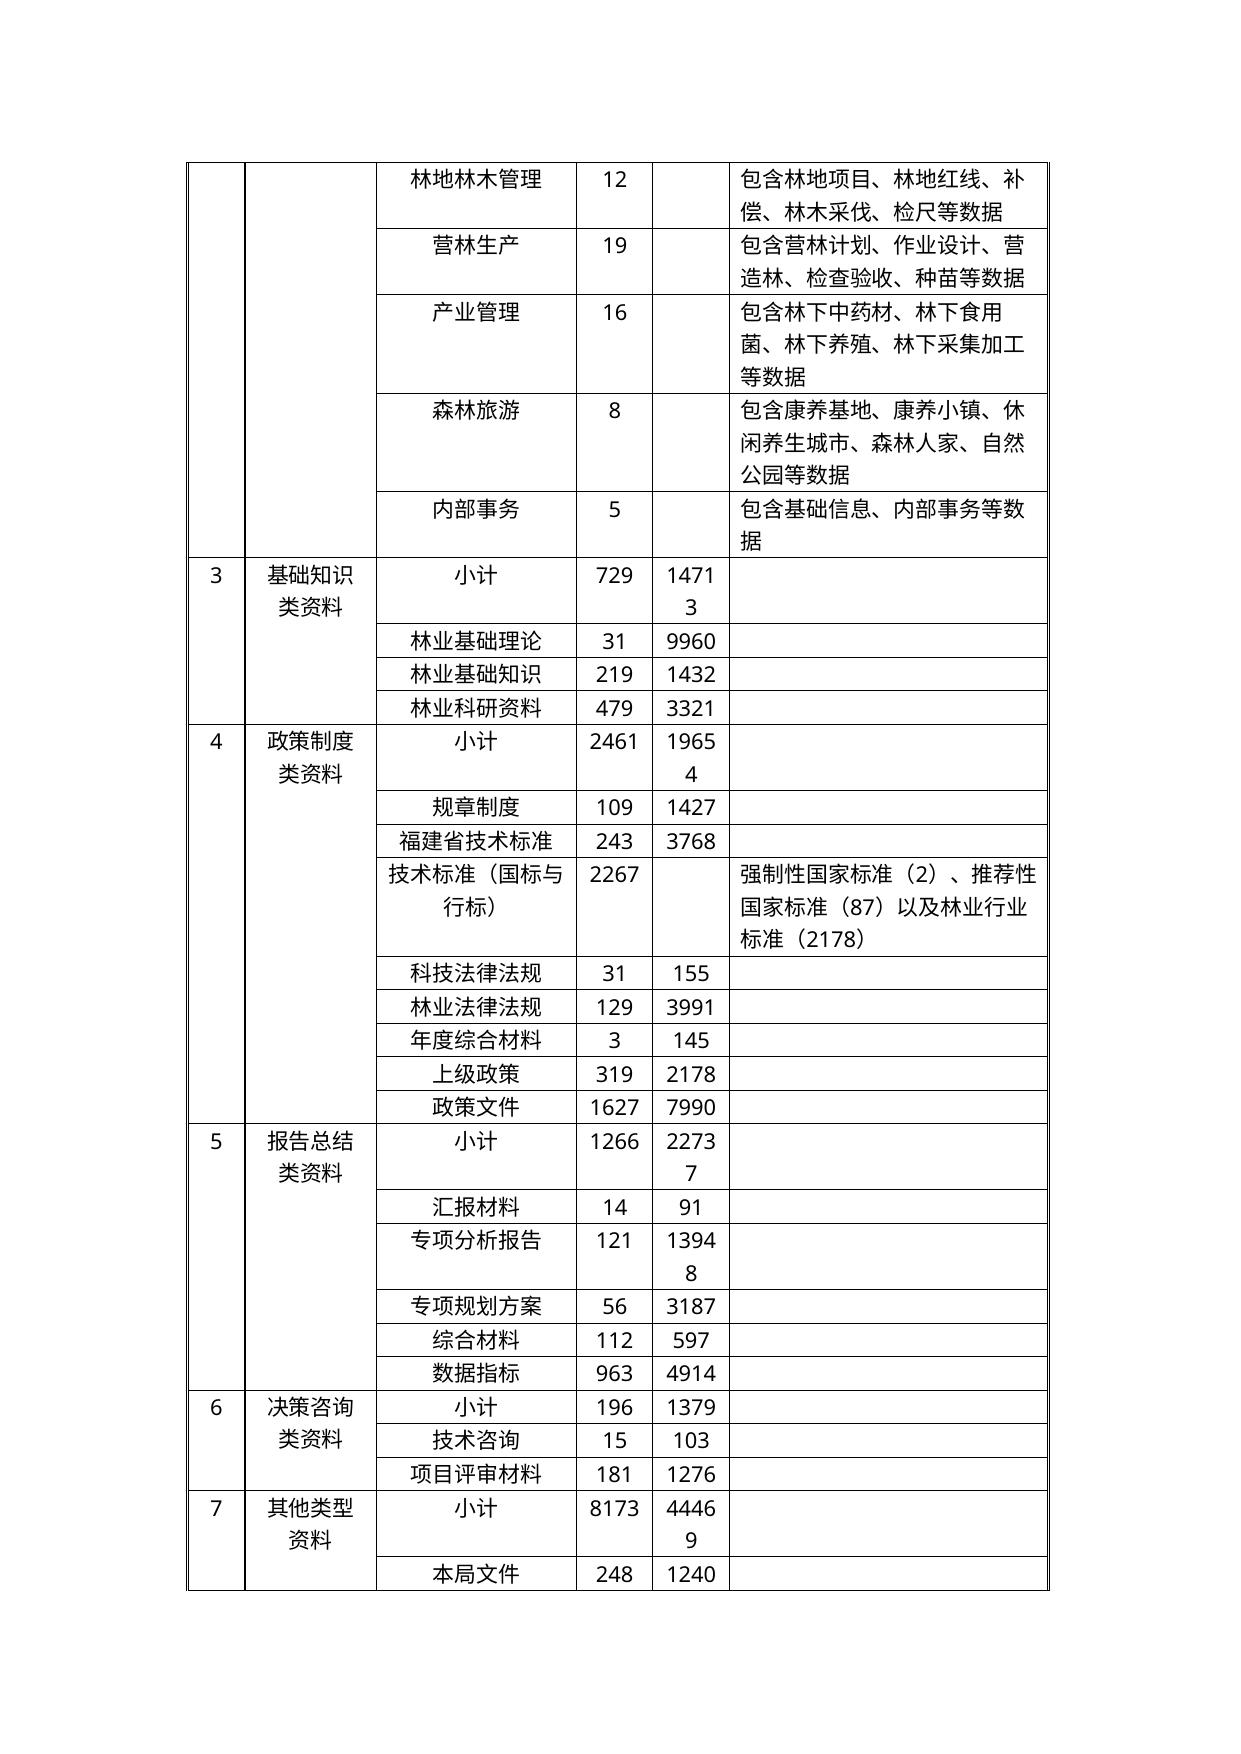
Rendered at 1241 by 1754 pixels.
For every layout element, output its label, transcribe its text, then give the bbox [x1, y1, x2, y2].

table_cell 政策文件 [377, 1091, 576, 1123]
table_cell 数据指标 [377, 1357, 576, 1389]
table_cell 小计 [377, 1124, 576, 1189]
table_cell 15 [577, 1424, 652, 1457]
table_cell 31 [577, 624, 652, 657]
table_cell 小计 [377, 1491, 576, 1556]
table_cell [730, 1290, 1047, 1322]
table_cell 129 [577, 990, 652, 1023]
table_cell 109 [577, 791, 652, 823]
table_cell 44469 [653, 1491, 729, 1556]
table_cell 报告总结类资料 [246, 1124, 376, 1389]
table_cell 林地林木管理 [377, 163, 576, 228]
table_cell 本局文件 [377, 1557, 576, 1590]
table_cell 3 [577, 1024, 652, 1056]
table_cell [730, 1491, 1047, 1556]
table_cell [730, 1091, 1047, 1123]
table_cell 3991 [653, 990, 729, 1023]
table_cell 7 [189, 1491, 244, 1590]
table_cell [730, 1557, 1047, 1590]
table_cell [653, 492, 729, 557]
table_cell [730, 825, 1047, 857]
table_cell [730, 1357, 1047, 1389]
table_cell [730, 1024, 1047, 1056]
table_cell 31 [577, 957, 652, 989]
table_cell 91 [653, 1190, 729, 1223]
table_cell 规章制度 [377, 791, 576, 823]
table_cell 219 [577, 658, 652, 690]
table_cell 上级政策 [377, 1057, 576, 1090]
table_cell 强制性国家标准（2）、推荐性国家标准（87）以及林业行业标准（2178） [730, 858, 1047, 956]
table_cell [730, 1324, 1047, 1356]
table_cell 科技法律法规 [377, 957, 576, 989]
table_cell 决策咨询类资料 [246, 1391, 376, 1490]
table_cell 包含林下中药材、林下食用菌、林下养殖、林下采集加工等数据 [730, 295, 1047, 393]
table_cell 专项分析报告 [377, 1224, 576, 1289]
table_cell 145 [653, 1024, 729, 1056]
table_cell [730, 957, 1047, 989]
table_cell 1627 [577, 1091, 652, 1123]
table_cell 8173 [577, 1491, 652, 1556]
table_cell 林业法律法规 [377, 990, 576, 1023]
table_cell 产业管理 [377, 295, 576, 393]
table_cell 2461 [577, 725, 652, 790]
table_cell 13948 [653, 1224, 729, 1289]
table_cell 243 [577, 825, 652, 857]
table_cell 2178 [653, 1057, 729, 1090]
table_cell 121 [577, 1224, 652, 1289]
table_cell 专项规划方案 [377, 1290, 576, 1322]
table_cell 政策制度类资料 [246, 725, 376, 1123]
table_cell 小计 [377, 558, 576, 623]
table_cell [653, 295, 729, 393]
table_cell [730, 691, 1047, 724]
table_cell 22737 [653, 1124, 729, 1189]
table_cell 技术咨询 [377, 1424, 576, 1457]
table_cell 729 [577, 558, 652, 623]
table_cell 技术标准（国标与行标） [377, 858, 576, 956]
table_cell 155 [653, 957, 729, 989]
table_cell [730, 725, 1047, 790]
table_cell 其他类型资料 [246, 1491, 376, 1590]
table_cell 包含康养基地、康养小镇、休闲养生城市、森林人家、自然公园等数据 [730, 394, 1047, 491]
table_cell [730, 1391, 1047, 1423]
table_cell [730, 658, 1047, 690]
table_cell 林业科研资料 [377, 691, 576, 724]
table_cell 6 [189, 1391, 244, 1490]
table_cell 1427 [653, 791, 729, 823]
table_cell [730, 624, 1047, 657]
table_cell 小计 [377, 1391, 576, 1423]
table_cell 营林生产 [377, 229, 576, 294]
table_cell 1266 [577, 1124, 652, 1189]
table_cell 19654 [653, 725, 729, 790]
table_cell 包含营林计划、作业设计、营造林、检查验收、种苗等数据 [730, 229, 1047, 294]
table_cell [730, 1124, 1047, 1189]
table_cell 12 [577, 163, 652, 228]
table_cell [730, 1424, 1047, 1457]
table_cell [653, 858, 729, 956]
table_cell 56 [577, 1290, 652, 1322]
table_cell [730, 1458, 1047, 1490]
table_cell 包含基础信息、内部事务等数据 [730, 492, 1047, 557]
table_cell [653, 163, 729, 228]
table_cell 7990 [653, 1091, 729, 1123]
table_cell 597 [653, 1324, 729, 1356]
table_cell 248 [577, 1557, 652, 1590]
table_cell [653, 394, 729, 491]
table_cell 963 [577, 1357, 652, 1389]
table_cell 1379 [653, 1391, 729, 1423]
table_cell [730, 791, 1047, 823]
table_cell 8 [577, 394, 652, 491]
table_cell 5 [189, 1124, 244, 1389]
table_cell 4914 [653, 1357, 729, 1389]
table_cell 3 [189, 558, 244, 724]
table_cell 森林旅游 [377, 394, 576, 491]
table_cell [730, 558, 1047, 623]
table_cell 19 [577, 229, 652, 294]
table_cell 9960 [653, 624, 729, 657]
table_cell 1240 [653, 1557, 729, 1590]
table_cell 181 [577, 1458, 652, 1490]
table_cell 3187 [653, 1290, 729, 1322]
table_cell 小计 [377, 725, 576, 790]
table_cell 4 [189, 725, 244, 1123]
table_cell 196 [577, 1391, 652, 1423]
table_cell [653, 229, 729, 294]
table_cell 2267 [577, 858, 652, 956]
table_cell 319 [577, 1057, 652, 1090]
table_cell [730, 1190, 1047, 1223]
table_cell 479 [577, 691, 652, 724]
table_cell 汇报材料 [377, 1190, 576, 1223]
table_cell 3768 [653, 825, 729, 857]
table_cell 103 [653, 1424, 729, 1457]
table_cell [730, 1057, 1047, 1090]
table_cell 年度综合材料 [377, 1024, 576, 1056]
table_cell 林业基础知识 [377, 658, 576, 690]
table_cell 内部事务 [377, 492, 576, 557]
table_cell 福建省技术标准 [377, 825, 576, 857]
table_cell [730, 990, 1047, 1023]
table_cell 112 [577, 1324, 652, 1356]
table_cell 包含林地项目、林地红线、补偿、林木采伐、检尺等数据 [730, 163, 1047, 228]
table_cell 基础知识类资料 [246, 558, 376, 724]
table_cell 林业基础理论 [377, 624, 576, 657]
table_cell 1276 [653, 1458, 729, 1490]
table_cell 14713 [653, 558, 729, 623]
table_cell 14 [577, 1190, 652, 1223]
table_cell 3321 [653, 691, 729, 724]
table_cell [730, 1224, 1047, 1289]
table_cell 5 [577, 492, 652, 557]
table_cell 项目评审材料 [377, 1458, 576, 1490]
table_cell 综合材料 [377, 1324, 576, 1356]
table_cell 16 [577, 295, 652, 393]
table_cell 1432 [653, 658, 729, 690]
